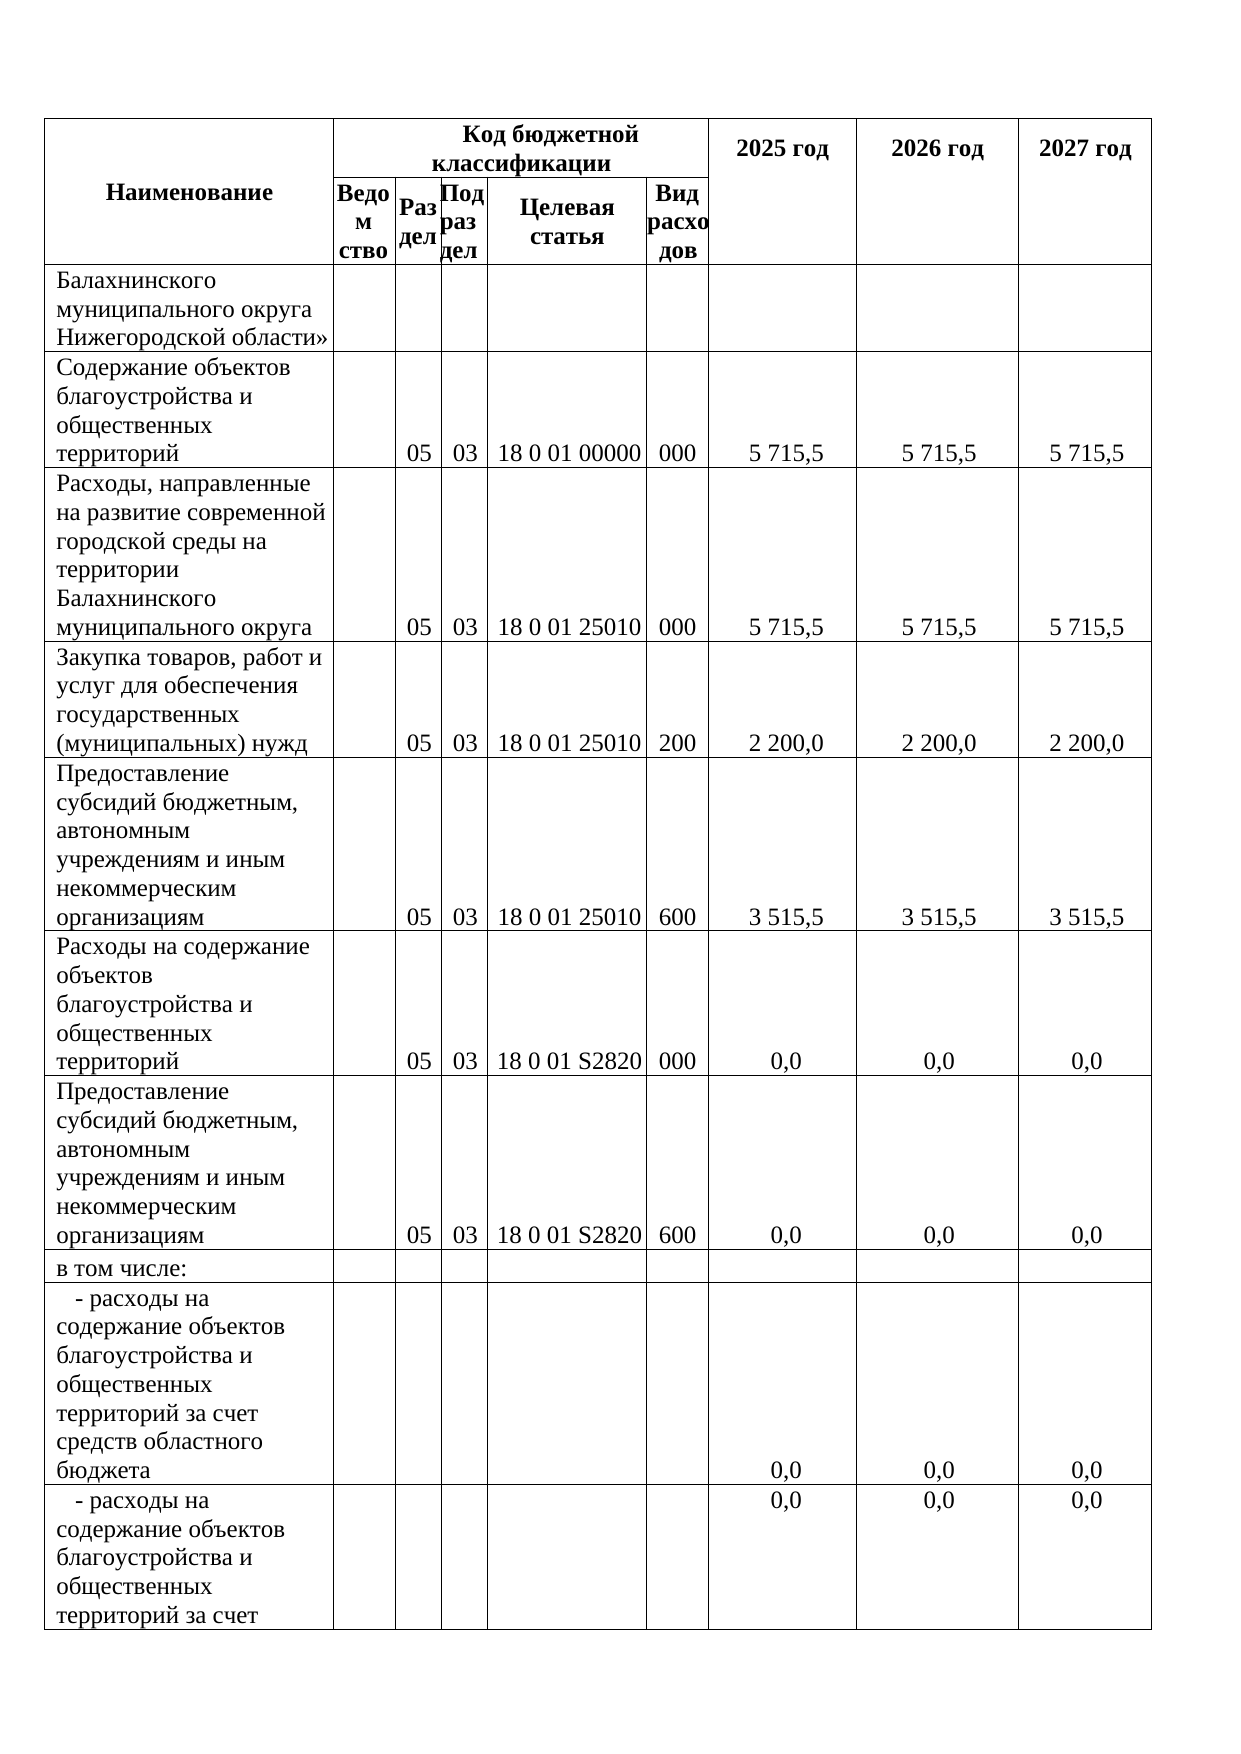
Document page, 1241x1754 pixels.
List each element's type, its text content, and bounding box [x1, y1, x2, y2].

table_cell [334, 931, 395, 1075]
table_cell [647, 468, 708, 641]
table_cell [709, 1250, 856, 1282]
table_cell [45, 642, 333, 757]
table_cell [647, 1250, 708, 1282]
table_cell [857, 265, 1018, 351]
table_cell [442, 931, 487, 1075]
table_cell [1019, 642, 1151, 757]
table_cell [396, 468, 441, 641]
table_cell Целевая статья [488, 178, 646, 264]
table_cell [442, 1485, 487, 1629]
table_header 2026 год [857, 119, 1018, 177]
table_header Код бюджетной классификации [334, 119, 708, 177]
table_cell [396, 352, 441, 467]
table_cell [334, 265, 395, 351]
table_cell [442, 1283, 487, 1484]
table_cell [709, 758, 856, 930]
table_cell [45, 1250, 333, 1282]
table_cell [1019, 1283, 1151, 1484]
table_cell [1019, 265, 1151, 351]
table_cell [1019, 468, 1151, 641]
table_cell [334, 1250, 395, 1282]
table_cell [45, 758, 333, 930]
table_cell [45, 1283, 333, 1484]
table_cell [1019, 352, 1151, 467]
table_cell [709, 177, 856, 264]
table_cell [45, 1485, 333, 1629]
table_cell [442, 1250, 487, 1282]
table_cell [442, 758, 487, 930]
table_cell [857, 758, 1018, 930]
table_cell [1019, 177, 1151, 264]
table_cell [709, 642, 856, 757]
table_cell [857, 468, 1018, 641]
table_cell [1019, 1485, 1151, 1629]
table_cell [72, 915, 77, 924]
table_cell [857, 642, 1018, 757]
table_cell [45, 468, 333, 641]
table_header 2027 год [1019, 119, 1151, 177]
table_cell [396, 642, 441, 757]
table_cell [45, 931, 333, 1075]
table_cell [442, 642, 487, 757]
table_cell Вид расходов [647, 178, 708, 264]
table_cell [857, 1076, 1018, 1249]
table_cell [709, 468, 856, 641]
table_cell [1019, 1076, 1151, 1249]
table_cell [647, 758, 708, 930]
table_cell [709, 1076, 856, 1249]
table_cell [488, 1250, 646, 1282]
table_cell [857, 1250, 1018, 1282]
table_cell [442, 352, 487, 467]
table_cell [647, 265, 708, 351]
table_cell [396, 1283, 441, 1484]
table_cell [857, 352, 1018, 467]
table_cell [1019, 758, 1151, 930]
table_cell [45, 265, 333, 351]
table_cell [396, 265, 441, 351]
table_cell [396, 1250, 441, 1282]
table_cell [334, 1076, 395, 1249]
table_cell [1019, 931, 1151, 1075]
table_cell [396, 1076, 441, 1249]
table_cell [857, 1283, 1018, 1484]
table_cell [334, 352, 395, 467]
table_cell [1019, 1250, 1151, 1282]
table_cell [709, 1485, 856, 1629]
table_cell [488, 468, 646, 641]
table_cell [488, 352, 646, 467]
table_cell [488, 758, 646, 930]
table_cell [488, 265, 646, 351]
table_cell Раз дел [396, 178, 441, 264]
table_cell Под раз дел [442, 178, 487, 264]
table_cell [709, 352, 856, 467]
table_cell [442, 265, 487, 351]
table_cell [857, 177, 1018, 264]
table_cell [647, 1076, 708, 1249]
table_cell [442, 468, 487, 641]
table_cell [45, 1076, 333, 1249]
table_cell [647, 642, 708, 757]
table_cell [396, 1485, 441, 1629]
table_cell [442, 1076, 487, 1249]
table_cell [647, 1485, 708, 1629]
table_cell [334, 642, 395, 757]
table_cell Ведом ство [334, 178, 395, 264]
table_header Наименование [45, 119, 333, 264]
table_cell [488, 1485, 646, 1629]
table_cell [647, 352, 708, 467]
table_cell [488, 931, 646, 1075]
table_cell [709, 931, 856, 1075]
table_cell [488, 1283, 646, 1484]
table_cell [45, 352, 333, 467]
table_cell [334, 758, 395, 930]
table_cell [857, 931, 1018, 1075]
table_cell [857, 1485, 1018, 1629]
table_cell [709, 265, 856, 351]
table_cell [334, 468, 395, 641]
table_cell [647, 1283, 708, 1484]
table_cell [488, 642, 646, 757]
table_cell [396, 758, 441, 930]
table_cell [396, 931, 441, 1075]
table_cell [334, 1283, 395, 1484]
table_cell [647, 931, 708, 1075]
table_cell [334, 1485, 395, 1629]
table_header 2025 год [709, 119, 856, 177]
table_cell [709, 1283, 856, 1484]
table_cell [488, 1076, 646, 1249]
